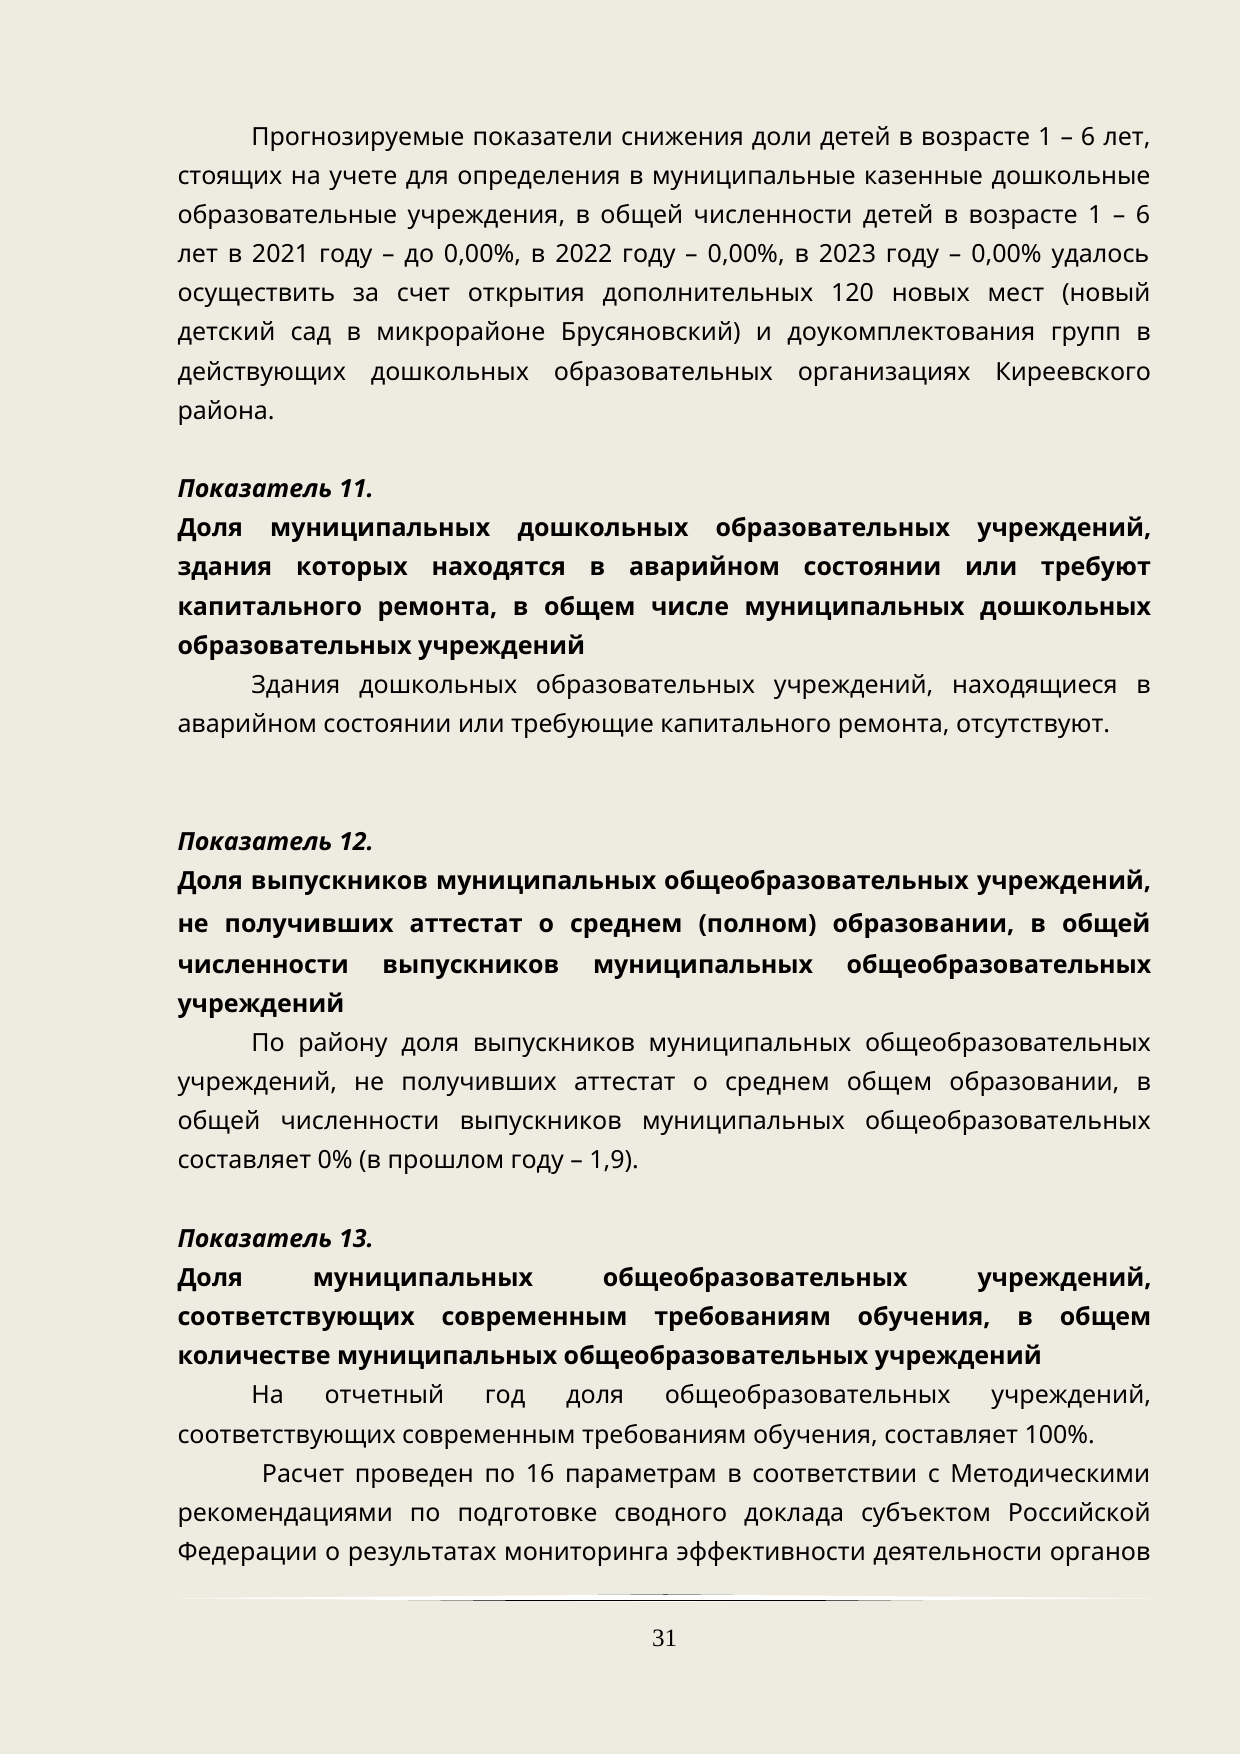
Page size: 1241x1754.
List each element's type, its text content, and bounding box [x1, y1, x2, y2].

text Показатель 13. [177, 1220, 1152, 1254]
text По району доля выпускников муниципальных общеобразовательных учреждений, не получивших аттестат о среднем общем образовании, в общей численности выпускников муниципальных общеобразовательных составляет 0% (в прошлом году – 1,9). [177, 1024, 1152, 1176]
text Показатель 12. [177, 823, 1152, 857]
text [177, 1455, 1152, 1568]
text Прогнозируемые показатели снижения доли детей в возрасте 1 – 6 лет, стоящих на учете для определения в муниципальные казенные дошкольные образовательные учреждения, в общей численности детей в возрасте 1 – 6 лет в 2021 году – до 0,00%, в 2022 году – 0,00%, в 2023 году – 0,00% удалось осуществить за счет открытия дополнительных 120 новых мест (новый детский сад в микрорайоне Брусяновский) и доукомплектования групп в действующих дошкольных образовательных организациях Киреевского района. [177, 118, 1152, 426]
text Показатель 11. [177, 471, 1152, 505]
text Доля муниципальных общеобразовательных учреждений, соответствующих современным требованиям обучения, в общем количестве муниципальных общеобразовательных учреждений [177, 1259, 1152, 1372]
text Доля муниципальных дошкольных образовательных учреждений, здания которых находятся в аварийном состоянии или требуют капитального ремонта, в общем числе муниципальных дошкольных образовательных учреждений [177, 510, 1152, 661]
text Здания дошкольных образовательных учреждений, находящиеся в аварийном состоянии или требующие капитального ремонта, отсутствуют. [177, 666, 1152, 740]
text Доля выпускников муниципальных общеобразовательных учреждений, не получивших аттестат о среднем (полном) образовании, в общей численности выпускников муниципальных общеобразовательных учреждений [177, 862, 1152, 1019]
text На отчетный год доля общеобразовательных учреждений, соответствующих современным требованиям обучения, составляет 100%. [177, 1377, 1152, 1450]
